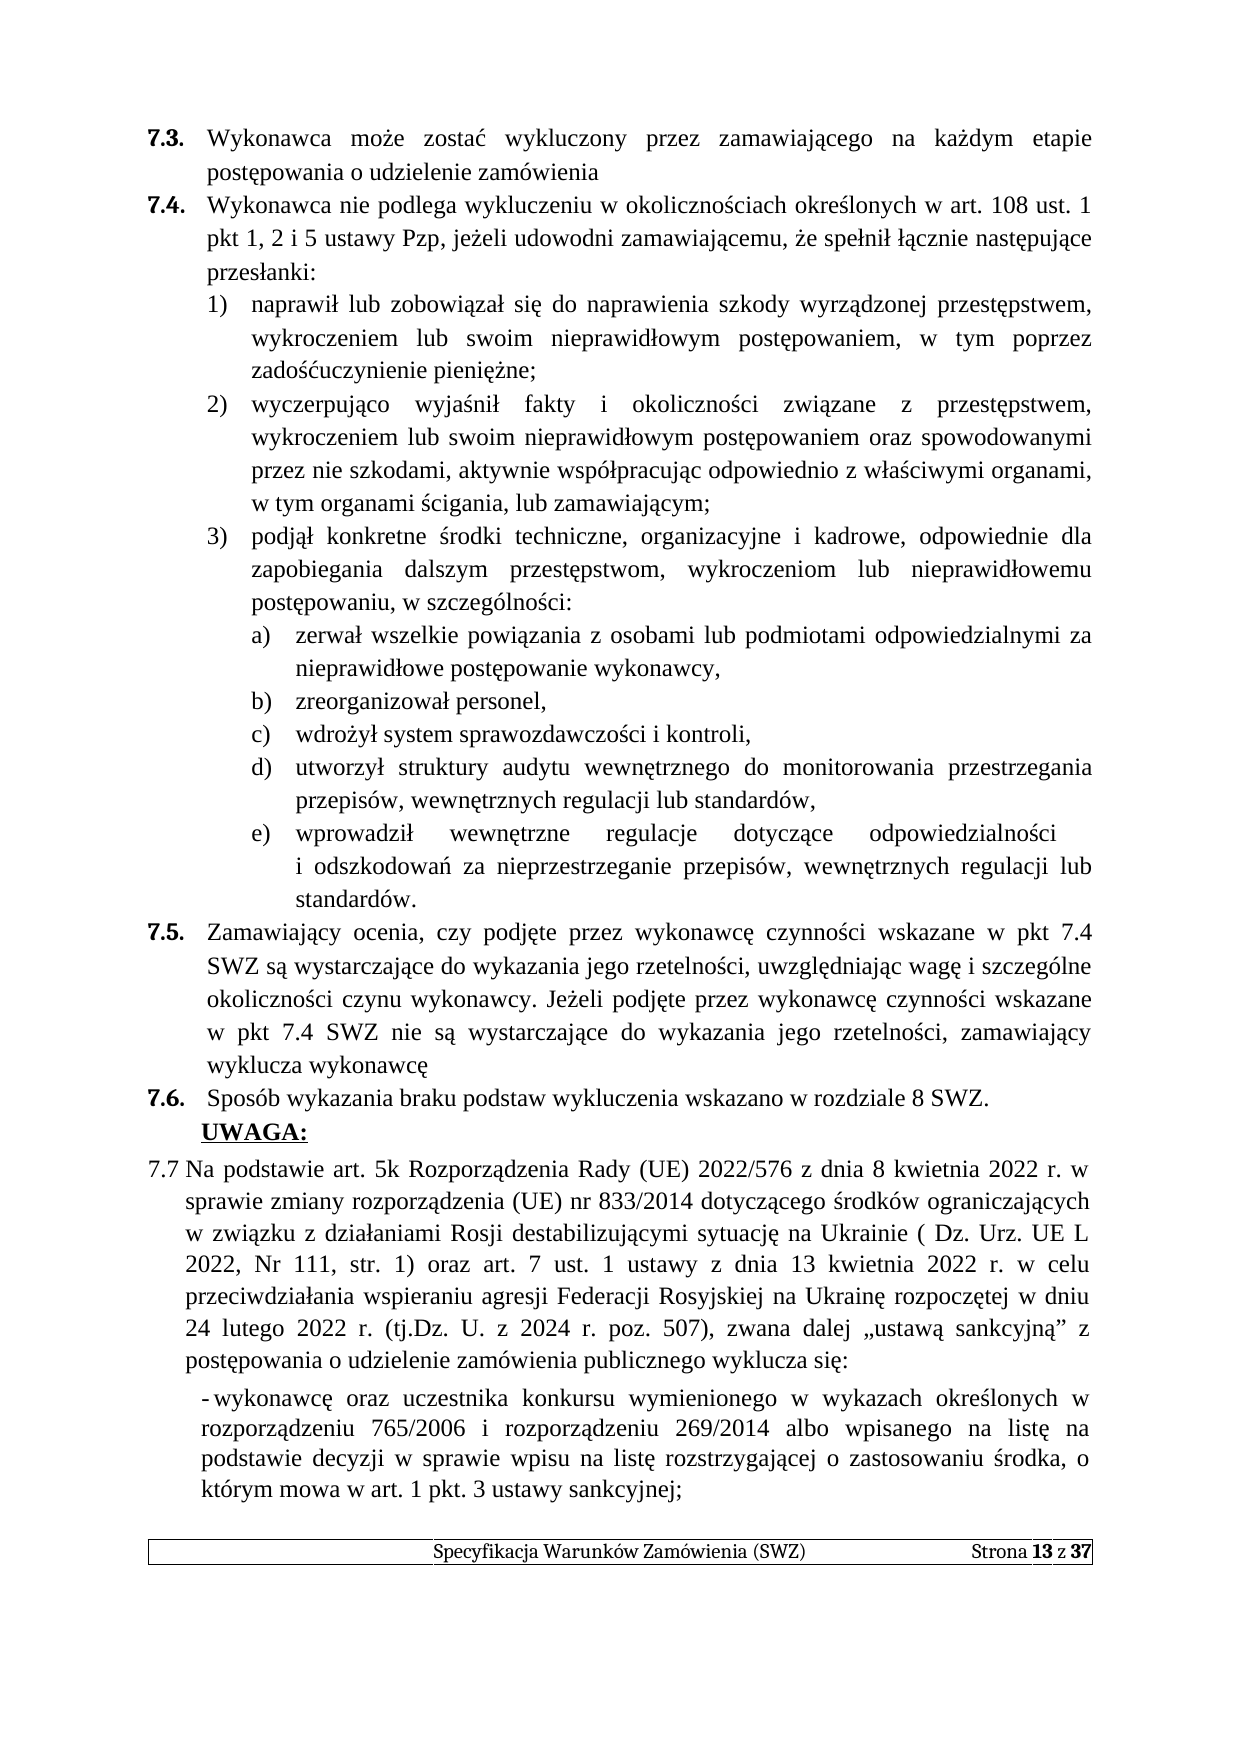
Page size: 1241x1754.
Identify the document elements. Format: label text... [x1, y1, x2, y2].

list wdrożył system sprawozdawczości i kontroli, [251, 719, 1093, 748]
list Na podstawie art. 5k Rozporządzenia Rady (UE) 2022/576 z dnia 8 kwietnia 2022 r. w sprawie zmiany rozporządzenia (UE) nr 833/2014 dotyczącego środków ograniczających w związku z działaniami Rosji destabilizującymi sytuację na Ukrainie ( Dz. Urz. UE L 2022, Nr 111, str. 1) oraz art. 7 ust. 1 ustawy z dnia 13 kwietnia 2022 r. w celu przeciwdziałania wspieraniu agresji Federacji Rosyjskiej na Ukrainę rozpoczętej w dniu 24 lutego 2022 r. (tj.Dz. U. z 2024 r. poz. 507), zwana dalej „ustawą sankcyjną” z postępowania o udzielenie zamówienia publicznego wyklucza się: [148, 1154, 1091, 1374]
list wykonawcę oraz uczestnika konkursu wymienionego w wykazach określonych w rozporządzeniu 765/2006 i rozporządzeniu 269/2014 albo wpisanego na listę na podstawie decyzji w sprawie wpisu na listę rozstrzygającej o zastosowaniu środka, o którym mowa w art. 1 pkt. 3 ustawy sankcyjnej; [201, 1383, 1091, 1503]
list wprowadził wewnętrzne regulacje dotyczące odpowiedzialności i odszkodowań za nieprzestrzeganie przepisów, wewnętrznych regulacji lub standardów. [251, 818, 1093, 913]
list Sposób wykazania braku podstaw wykluczenia wskazano w rozdziale 8 SWZ. [148, 1083, 1093, 1112]
list Wykonawca nie podlega wykluczeniu w okolicznościach określonych w art. 108 ust. 1 pkt 1, 2 i 5 ustawy Pzp, jeżeli udowodni zamawiającemu, że spełnił łącznie następujące przesłanki: [148, 190, 1093, 285]
list naprawił lub zobowiązał się do naprawienia szkody wyrządzonej przestępstwem, wykroczeniem lub swoim nieprawidłowym postępowaniem, w tym poprzez zadośćuczynienie pieniężne; [207, 289, 1093, 384]
list zreorganizował personel, [251, 686, 1093, 714]
list Wykonawca może zostać wykluczony przez zamawiającego na każdym etapie postępowania o udzielenie zamówienia [148, 123, 1093, 185]
list wyczerpująco wyjaśnił fakty i okoliczności związane z przestępstwem, wykroczeniem lub swoim nieprawidłowym postępowaniem oraz spowodowanymi przez nie szkodami, aktywnie współpracując odpowiednio z właściwymi organami, w tym organami ścigania, lub zamawiającym; [207, 389, 1093, 516]
list podjął konkretne środki techniczne, organizacyjne i kadrowe, odpowiednie dla zapobiegania dalszym przestępstwom, wykroczeniom lub nieprawidłowemu postępowaniu, w szczególności: [207, 521, 1093, 616]
text UWAGA: [201, 1117, 1093, 1146]
list Zamawiający ocenia, czy podjęte przez wykonawcę czynności wskazane w pkt 7.4 SWZ są wystarczające do wykazania jego rzetelności, uwzględniając wagę i szczególne okoliczności czynu wykonawcy. Jeżeli podjęte przez wykonawcę czynności wskazane w pkt 7.4 SWZ nie są wystarczające do wykazania jego rzetelności, zamawiający wyklucza wykonawcę [148, 917, 1093, 1079]
list utworzył struktury audytu wewnętrznego do monitorowania przestrzegania przepisów, wewnętrznych regulacji lub standardów, [251, 752, 1093, 814]
list zerwał wszelkie powiązania z osobami lub podmiotami odpowiedzialnymi za nieprawidłowe postępowanie wykonawcy, [251, 620, 1093, 682]
